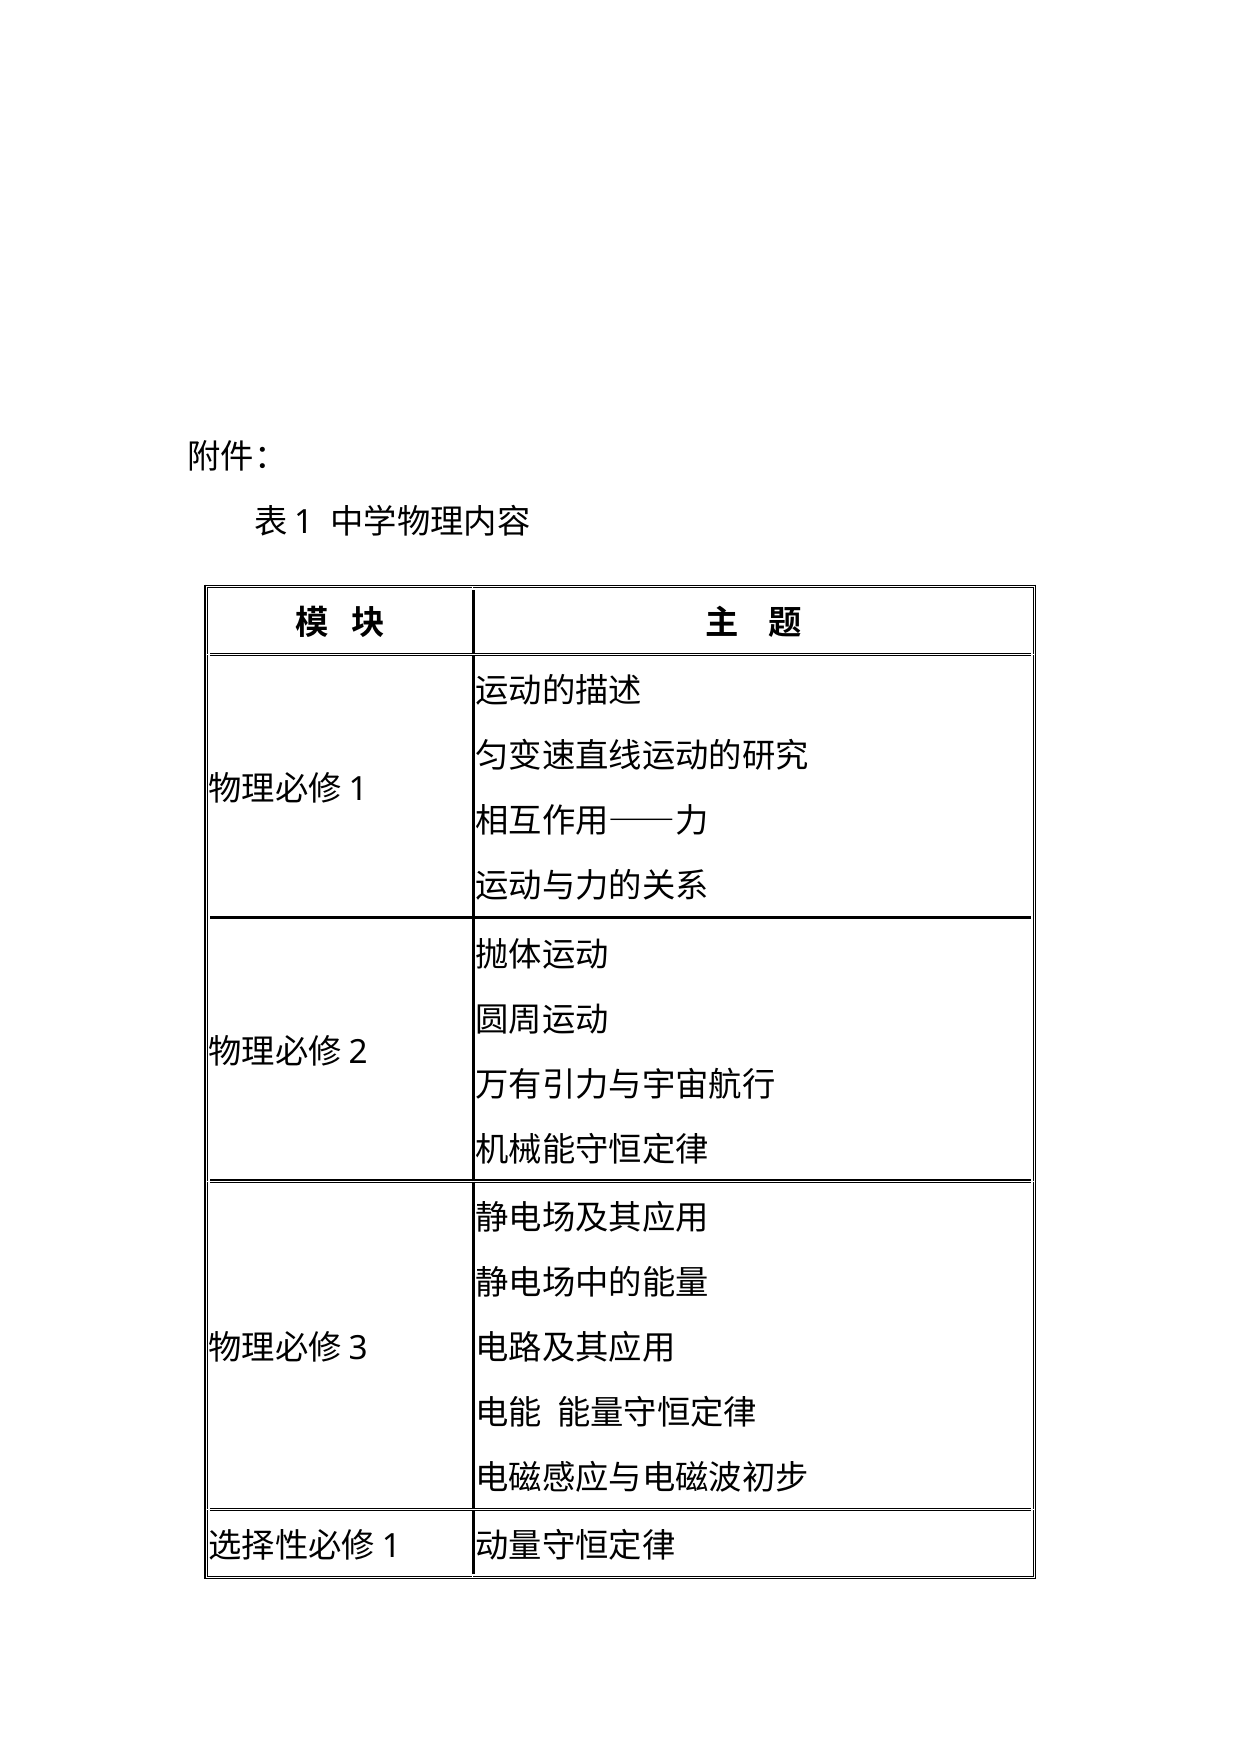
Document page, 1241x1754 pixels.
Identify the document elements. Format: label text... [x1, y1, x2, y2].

table_header 主 题 [473, 588, 1033, 653]
table_header 模 块 [208, 586, 473, 653]
table_cell 选择性必修1 [208, 1508, 473, 1576]
text 附件： [187, 422, 1053, 487]
table_cell 物理必修2 [208, 916, 472, 1179]
text 表1 中学物理内容 [187, 487, 1053, 552]
table_cell 运动的描述 匀变速直线运动的研究 相互作用——力 运动与力的关系 [473, 653, 1034, 916]
table_cell 静电场及其应用 静电场中的能量 电路及其应用 电能 能量守恒定律 电磁感应与电磁波初步 [475, 1179, 1033, 1507]
table_cell 物理必修3 [208, 1179, 472, 1507]
table_cell 抛体运动 圆周运动 万有引力与宇宙航行 机械能守恒定律 [475, 916, 1033, 1179]
table_cell 物理必修1 [206, 653, 473, 916]
table_cell 动量守恒定律 机械振动 机械波 光 [473, 1508, 1033, 1576]
